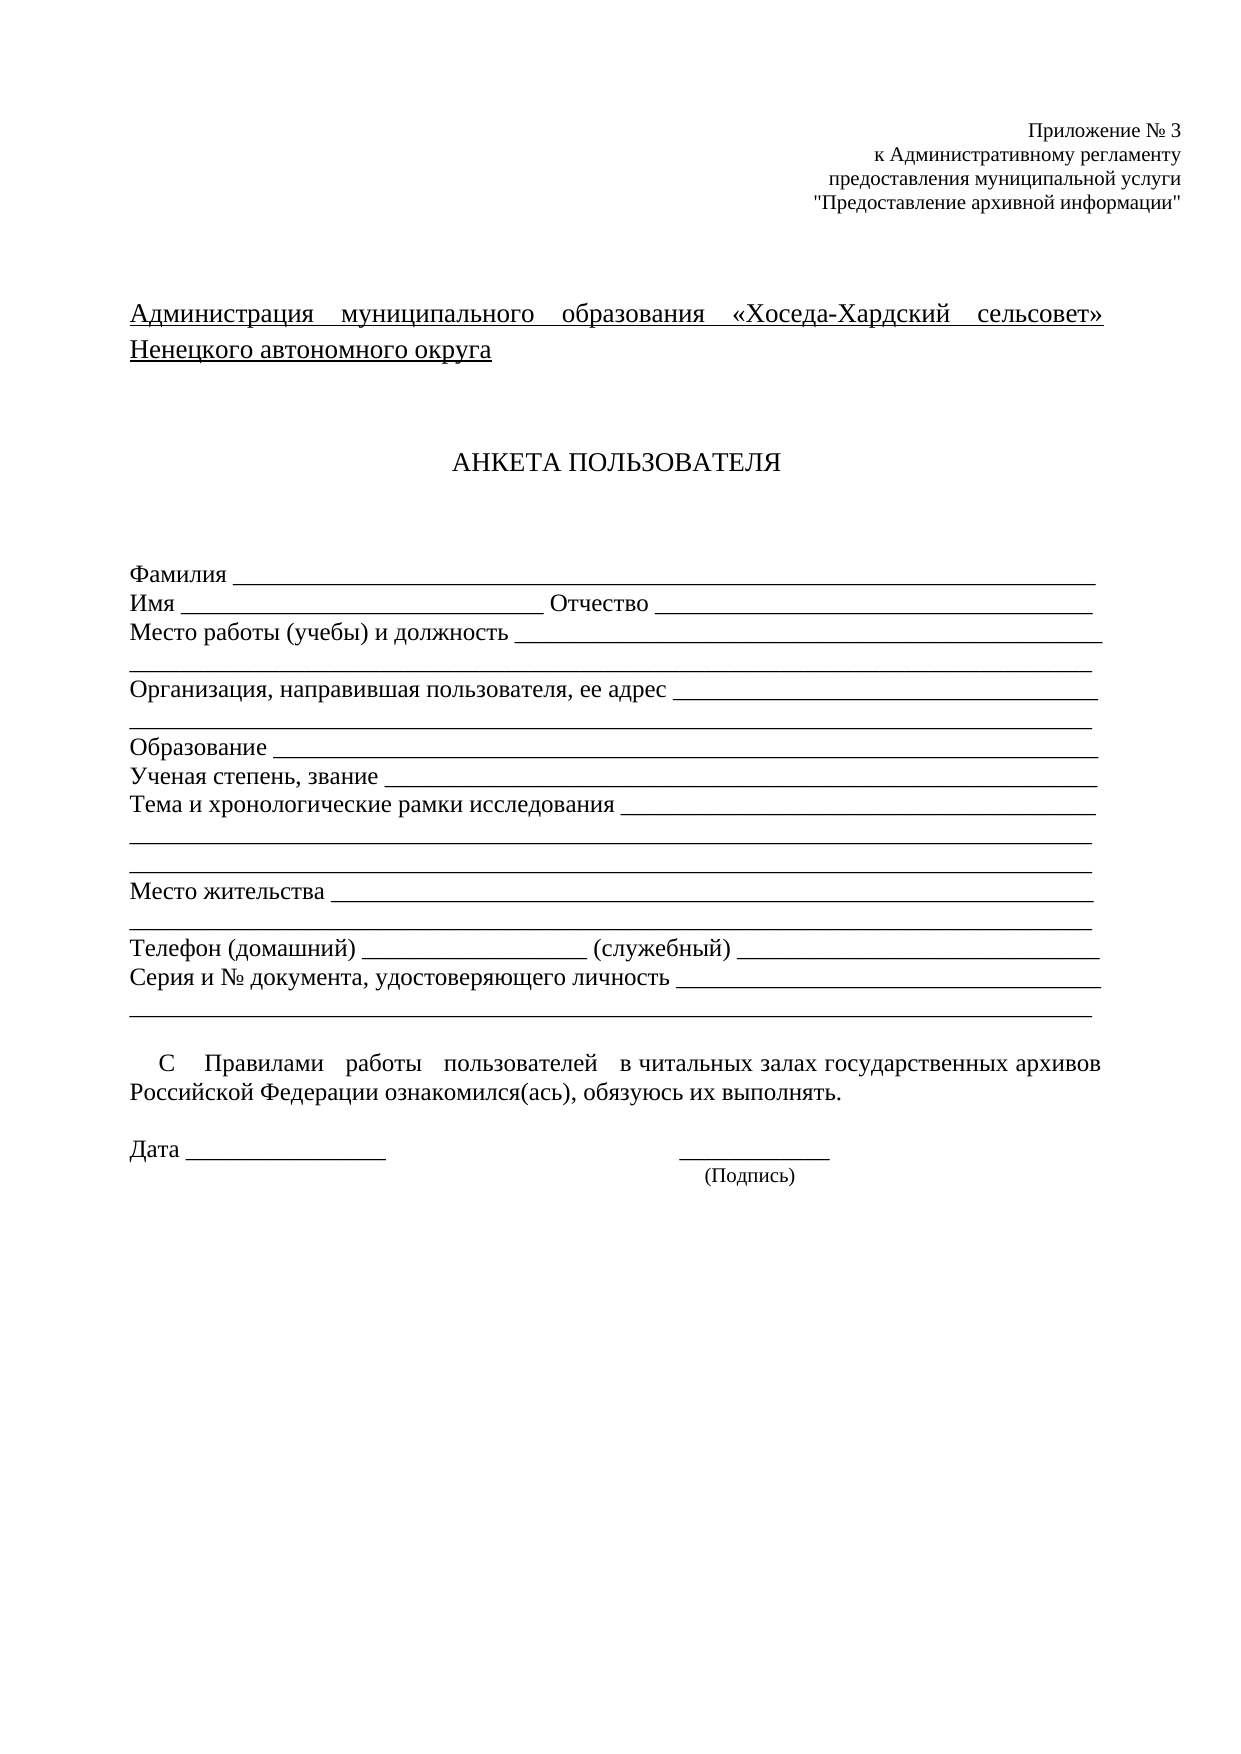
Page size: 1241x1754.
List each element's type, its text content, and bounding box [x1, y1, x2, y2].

text Приложение № 3 [118, 118, 1181, 142]
text "Предоставление архивной информации" [118, 190, 1181, 214]
text к Административному регламенту [118, 142, 1181, 166]
text предоставления муниципальной услуги [118, 166, 1181, 190]
table_header Администрация муниципального образования «Хоседа-Хардский сельсовет» Ненецкого автономного округа АНКЕТА ПОЛЬЗОВАТЕЛЯ Фамилия _____________________________________________________________________ Имя _____________________________ Отчество ___________________________________ Место работы (учебы) и должность _______________________________________________ _____________________________________________________________________________ Организация, направившая пользователя, ее адрес __________________________________ _____________________________________________________________________________ Образование __________________________________________________________________ Ученая степень, звание _________________________________________________________ Тема и хронологические рамки исследования ______________________________________ _____________________________________________________________________________ _____________________________________________________________________________ Место жительства _____________________________________________________________ _____________________________________________________________________________ Телефон (домашний) __________________ (служебный) _____________________________ Серия и № документа, удостоверяющего личность __________________________________ _____________________________________________________________________________ С Правилами работы пользователей в читальных залах государственных архивов Российской Федерации ознакомился(ась), обязуюсь их выполнять. Дата ________________ ____________ (Подпись) [118, 298, 1115, 1244]
